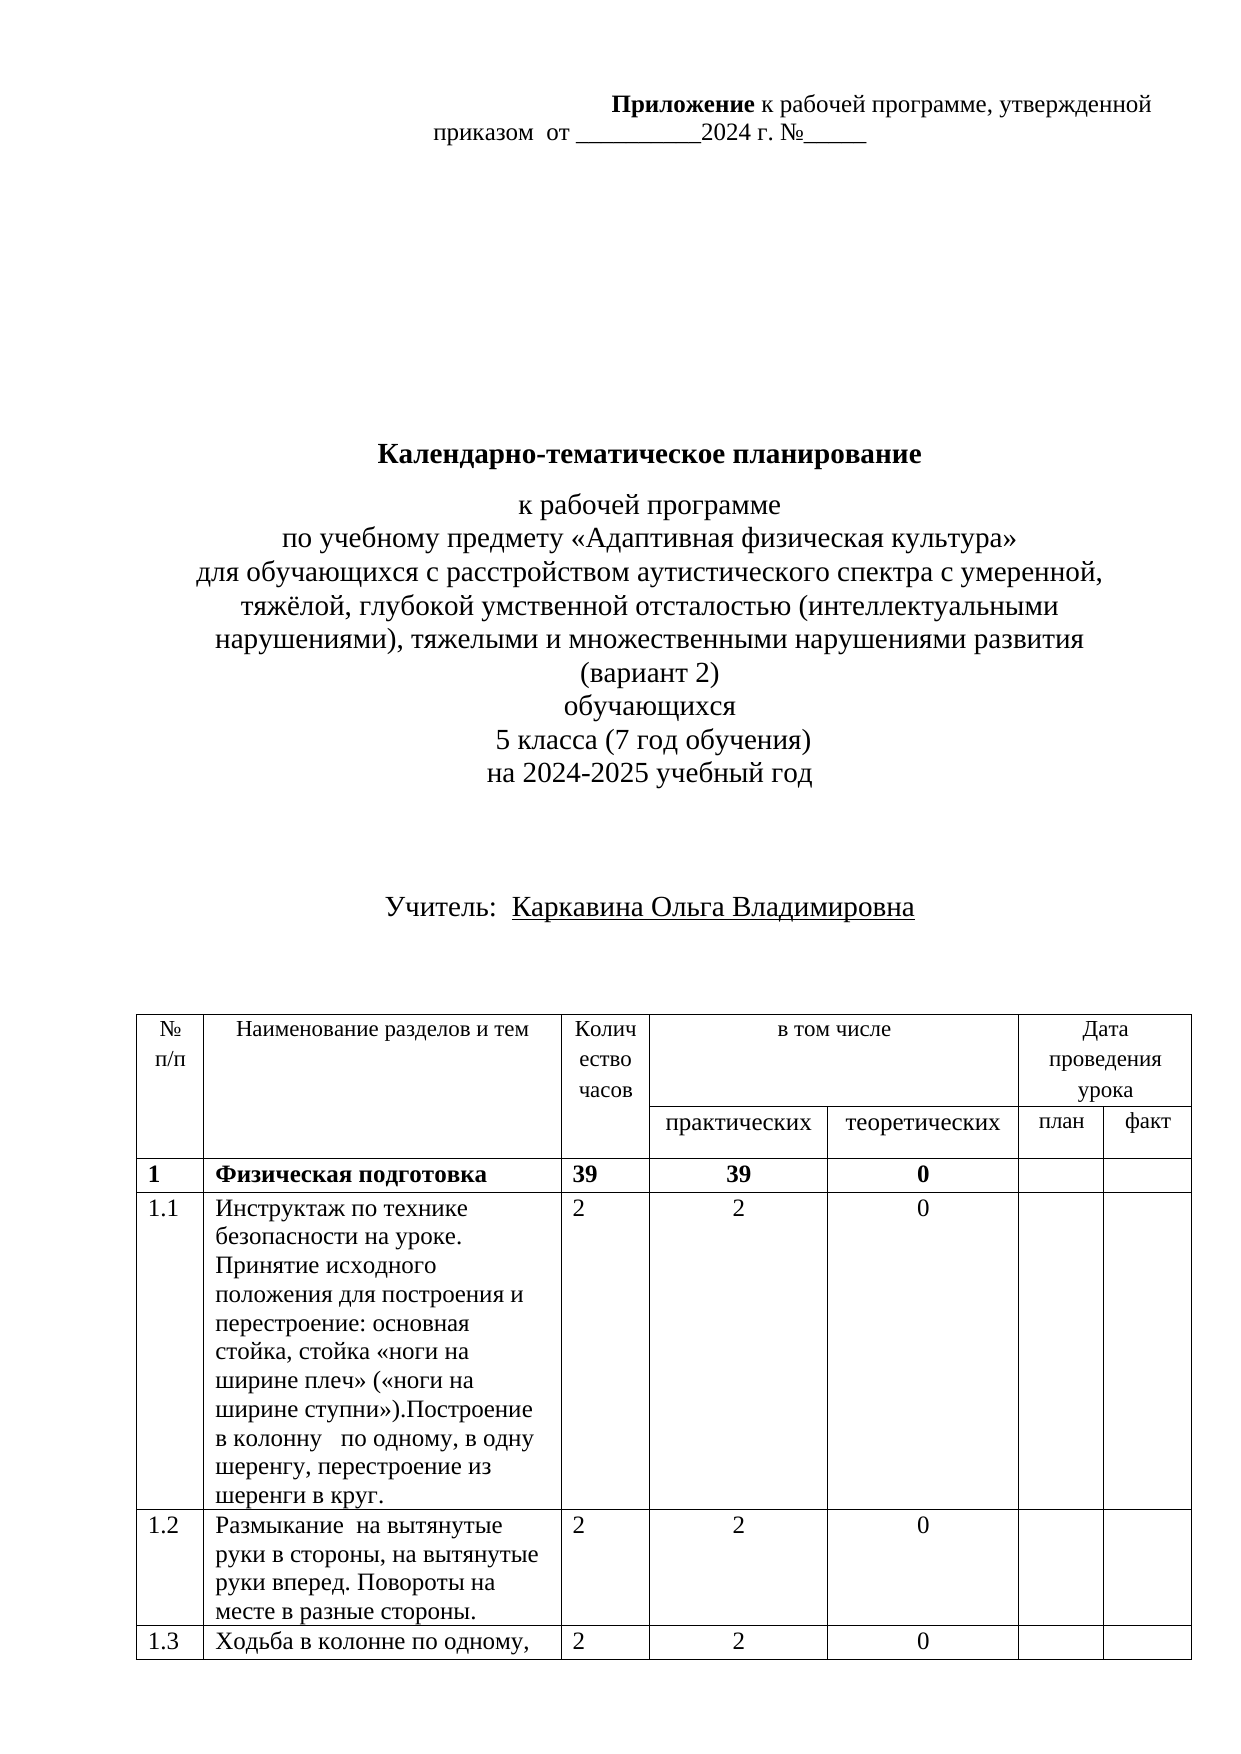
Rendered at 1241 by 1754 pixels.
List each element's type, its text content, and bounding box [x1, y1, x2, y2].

table_header Количество часов [562, 1015, 649, 1158]
table_cell [1104, 1626, 1191, 1659]
table_cell факт [1104, 1107, 1191, 1158]
table_cell 2 [562, 1626, 649, 1659]
table_cell теоретических [828, 1107, 1018, 1158]
table_header № п/п [137, 1015, 203, 1158]
table_cell [1104, 1510, 1191, 1625]
table_cell 39 [650, 1159, 827, 1192]
table_cell 0 [828, 1626, 1018, 1659]
table_header Дата проведения урока [1019, 1015, 1191, 1106]
text 5 класса (7 год обучения) [148, 722, 1152, 755]
table_cell Инструктаж по технике безопасности на уроке. Принятие исходного положения для построения и перестроение: основная стойка, стойка «ноги на ширине плеч» («ноги на ширине ступни»).Построение в колонну по одному, в одну шеренгу, перестроение из шеренги в круг. [204, 1193, 561, 1509]
table_cell 0 [828, 1159, 1018, 1192]
table_cell 0 [828, 1510, 1018, 1625]
text приказом от __________2024 г. №_____ [148, 117, 1152, 146]
text тяжёлой, глубокой умственной отсталостью (интеллектуальными [148, 588, 1152, 621]
table_cell 2 [650, 1193, 827, 1509]
table_cell Физическая подготовка [204, 1159, 561, 1192]
text на 2024-2025 учебный год [148, 755, 1152, 789]
text (вариант 2) [148, 655, 1152, 688]
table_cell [204, 1626, 561, 1659]
table_cell 2 [562, 1193, 649, 1509]
table_cell 2 [650, 1510, 827, 1625]
text Приложение к рабочей программе, утвержденной [148, 89, 1152, 117]
table_header в том числе [650, 1015, 1018, 1106]
table_cell [1019, 1159, 1103, 1192]
table_cell [1019, 1193, 1103, 1509]
table_cell 1 [137, 1159, 203, 1192]
table_cell 1.2 [137, 1510, 203, 1625]
table_cell 1.1 [137, 1193, 203, 1509]
table_cell 2 [562, 1510, 649, 1625]
text Учитель: Каркавина Ольга Владимировна [148, 889, 1152, 923]
table_cell [1104, 1159, 1191, 1192]
table_cell план [1019, 1107, 1103, 1158]
table_cell [1104, 1193, 1191, 1509]
table_cell [1019, 1626, 1103, 1659]
text нарушениями), тяжелыми и множественными нарушениями развития [148, 621, 1152, 655]
table_cell 1.3 [137, 1626, 203, 1659]
table_cell 39 [562, 1159, 649, 1192]
text к рабочей программе [148, 487, 1152, 521]
text по учебному предмету «Адаптивная физическая культура» [148, 521, 1152, 554]
text обучающихся [148, 688, 1152, 722]
table_header Наименование разделов и тем [204, 1015, 561, 1158]
text для обучающихся с расстройством аутистического спектра с умеренной, [148, 554, 1152, 588]
text Календарно-тематическое планирование [148, 436, 1152, 469]
table_cell 0 [828, 1193, 1018, 1509]
table_cell [1019, 1510, 1103, 1625]
table_cell 2 [650, 1626, 827, 1659]
table_cell Размыкание на вытянутые руки в стороны, на вытянутые руки вперед. Повороты на месте в разные стороны. [204, 1510, 561, 1625]
table_cell практических [650, 1107, 827, 1158]
